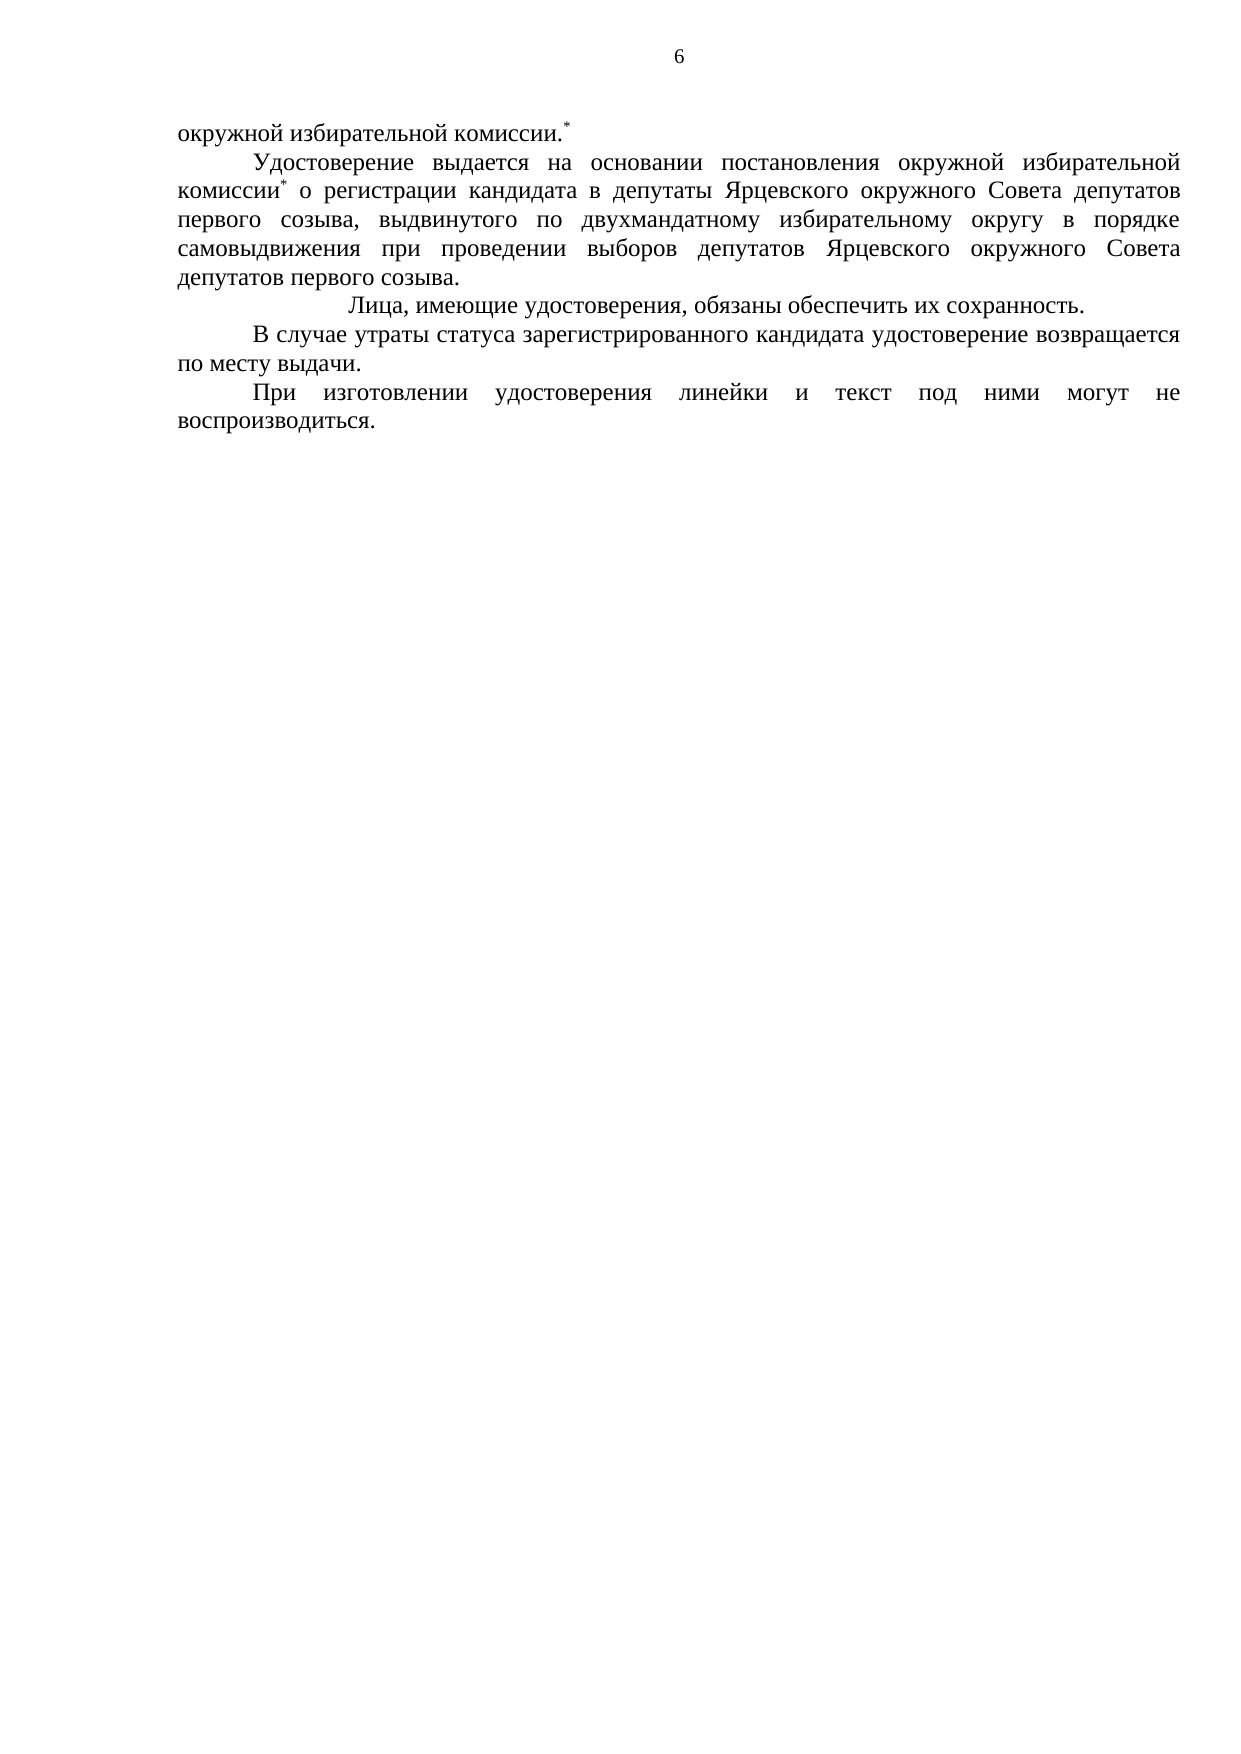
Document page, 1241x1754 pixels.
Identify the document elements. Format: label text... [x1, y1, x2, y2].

text Удостоверение выдается на основании постановления окружной избирательной комиссии* о регистрации кандидата в депутаты Ярцевского окружного Совета депутатов первого созыва, выдвинутого по двухмандатному избирательному округу в порядке самовыдвижения при проведении выборов депутатов Ярцевского окружного Совета депутатов первого созыва. [177, 147, 1181, 291]
text При изготовлении удостоверения линейки и текст под ними могут не воспроизводиться. [177, 377, 1181, 434]
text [177, 118, 1181, 147]
text Лица, имеющие удостоверения, обязаны обеспечить их сохранность. [177, 291, 1181, 319]
text В случае утраты статуса зарегистрированного кандидата удостоверение возвращается по месту выдачи. [177, 319, 1181, 377]
